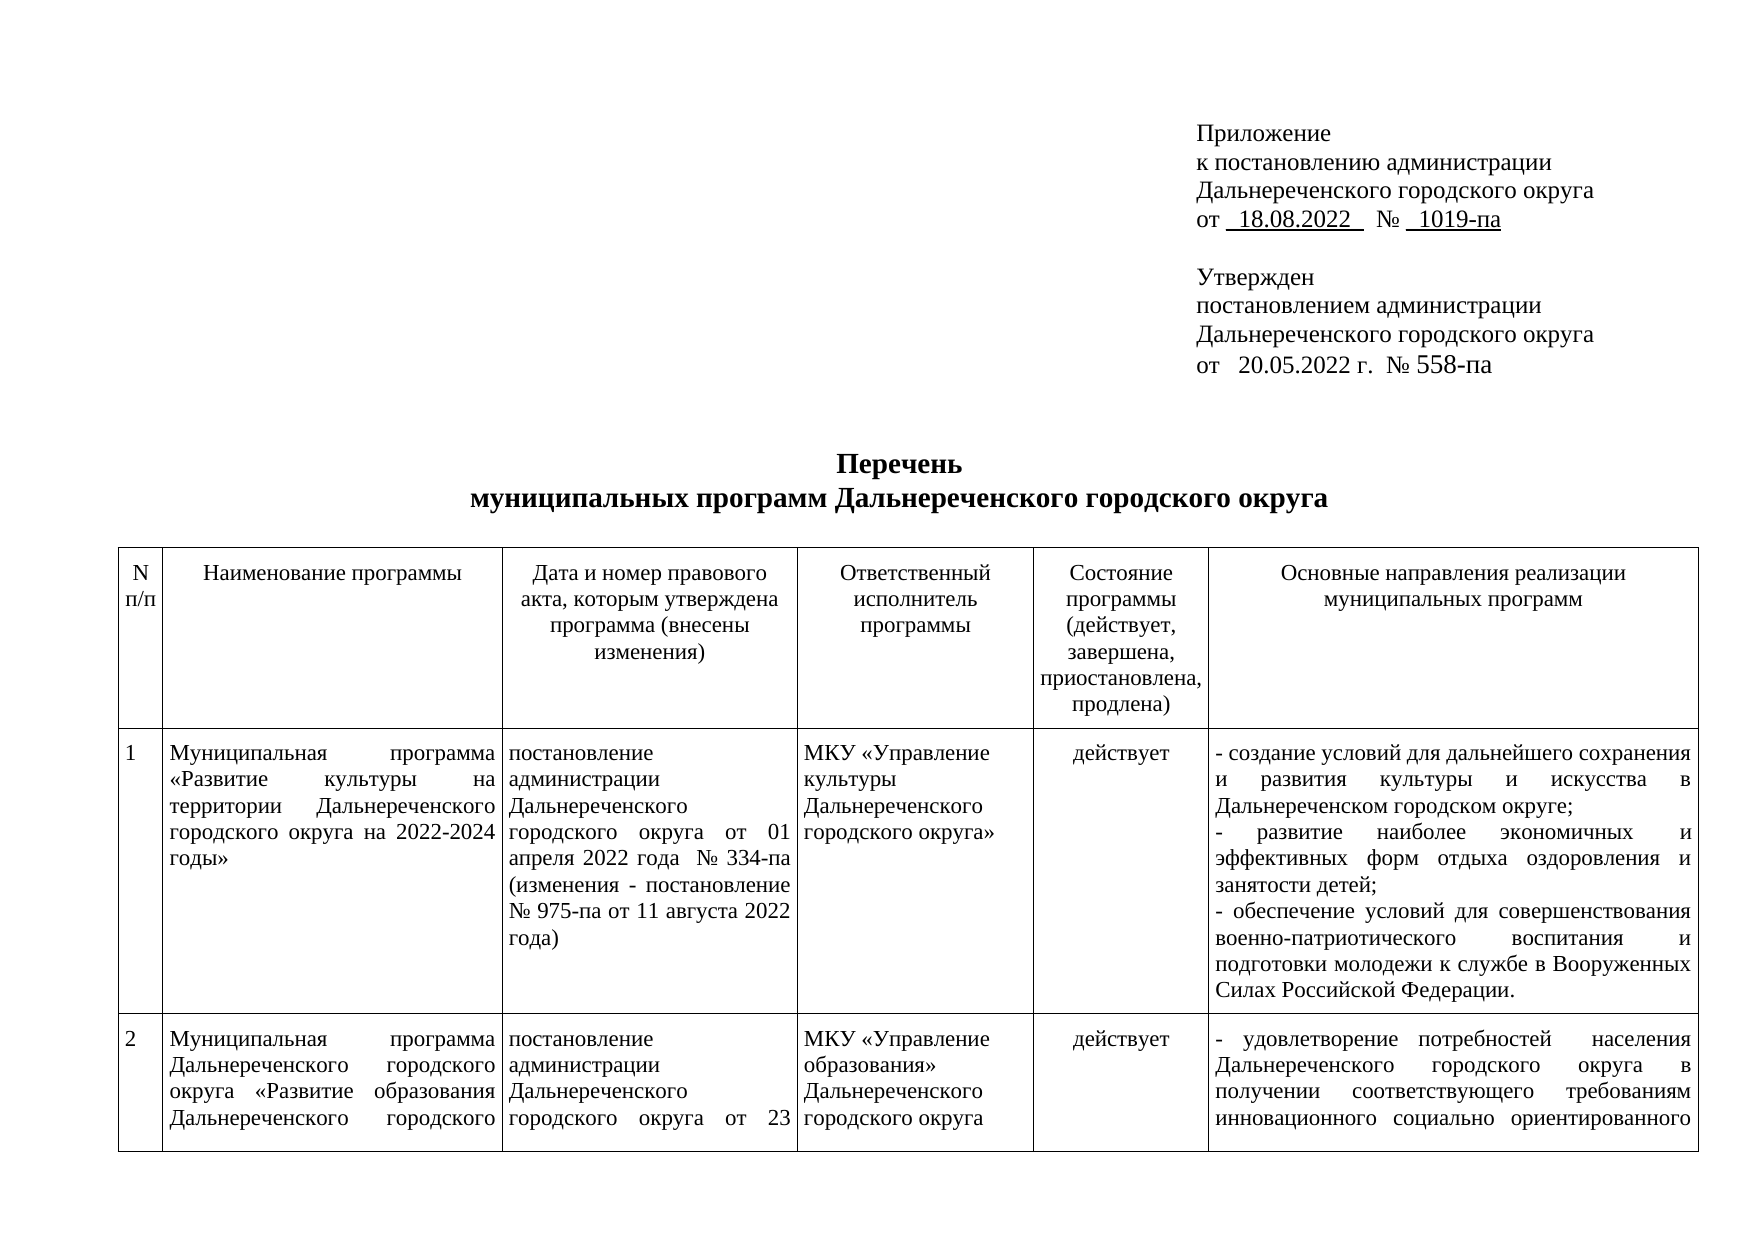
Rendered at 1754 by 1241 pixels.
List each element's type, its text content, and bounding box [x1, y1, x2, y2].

text от _18.08.2022_ № _1019-па [118, 204, 1680, 233]
table_header Дата и номер правового акта, которым утверждена программа (внесены изменения) [503, 548, 797, 727]
table_header N п/п [119, 548, 162, 727]
table_header Наименование программы [163, 548, 502, 727]
table_header Состояние программы (действует, завершена, приостановлена, продлена) [1034, 548, 1208, 727]
text муниципальных программ Дальнереченского городского округа [118, 480, 1680, 513]
text Приложение [118, 118, 1680, 147]
text Перечень [118, 446, 1680, 480]
table_cell постановление администрации Дальнереченского городского округа от 01 апреля 2022 года № 334-па (изменения - постановление № 975-па от 11 августа 2022 года) [503, 729, 797, 1013]
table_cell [503, 1014, 797, 1151]
table_header Основные направления реализации муниципальных программ [1209, 548, 1698, 727]
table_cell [798, 1014, 1033, 1151]
table_header Ответственный исполнитель программы [798, 548, 1033, 727]
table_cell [1209, 1014, 1698, 1151]
table_cell 1 [119, 729, 162, 1013]
text Дальнереченского городского округа [118, 319, 1680, 348]
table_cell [163, 1014, 502, 1151]
table_cell - создание условий для дальнейшего сохранения и развития культуры и искусства в Дальнереченском городском округе; - развитие наиболее экономичных и эффективных форм отдыха оздоровления и занятости детей; - обеспечение условий для совершенствования военно-патриотического воспитания и подготовки молодежи к службе в Вооруженных Силах Российской Федерации. [1209, 729, 1698, 1013]
text от 20.05.2022 г. № 558-па [118, 348, 1680, 379]
table_cell действует [1034, 1014, 1208, 1151]
table_cell действует [1034, 729, 1208, 1013]
text постановлением администрации [118, 291, 1680, 319]
text Дальнереченского городского округа [118, 176, 1680, 204]
text к постановлению администрации [118, 147, 1680, 176]
table_cell Муниципальная программа «Развитие культуры на территории Дальнереченского городского округа на 2022-2024 годы» [163, 729, 502, 1013]
table_cell 2 [119, 1014, 162, 1151]
text Утвержден [118, 262, 1680, 291]
table_cell МКУ «Управление культуры Дальнереченского городского округа» [798, 729, 1033, 1013]
